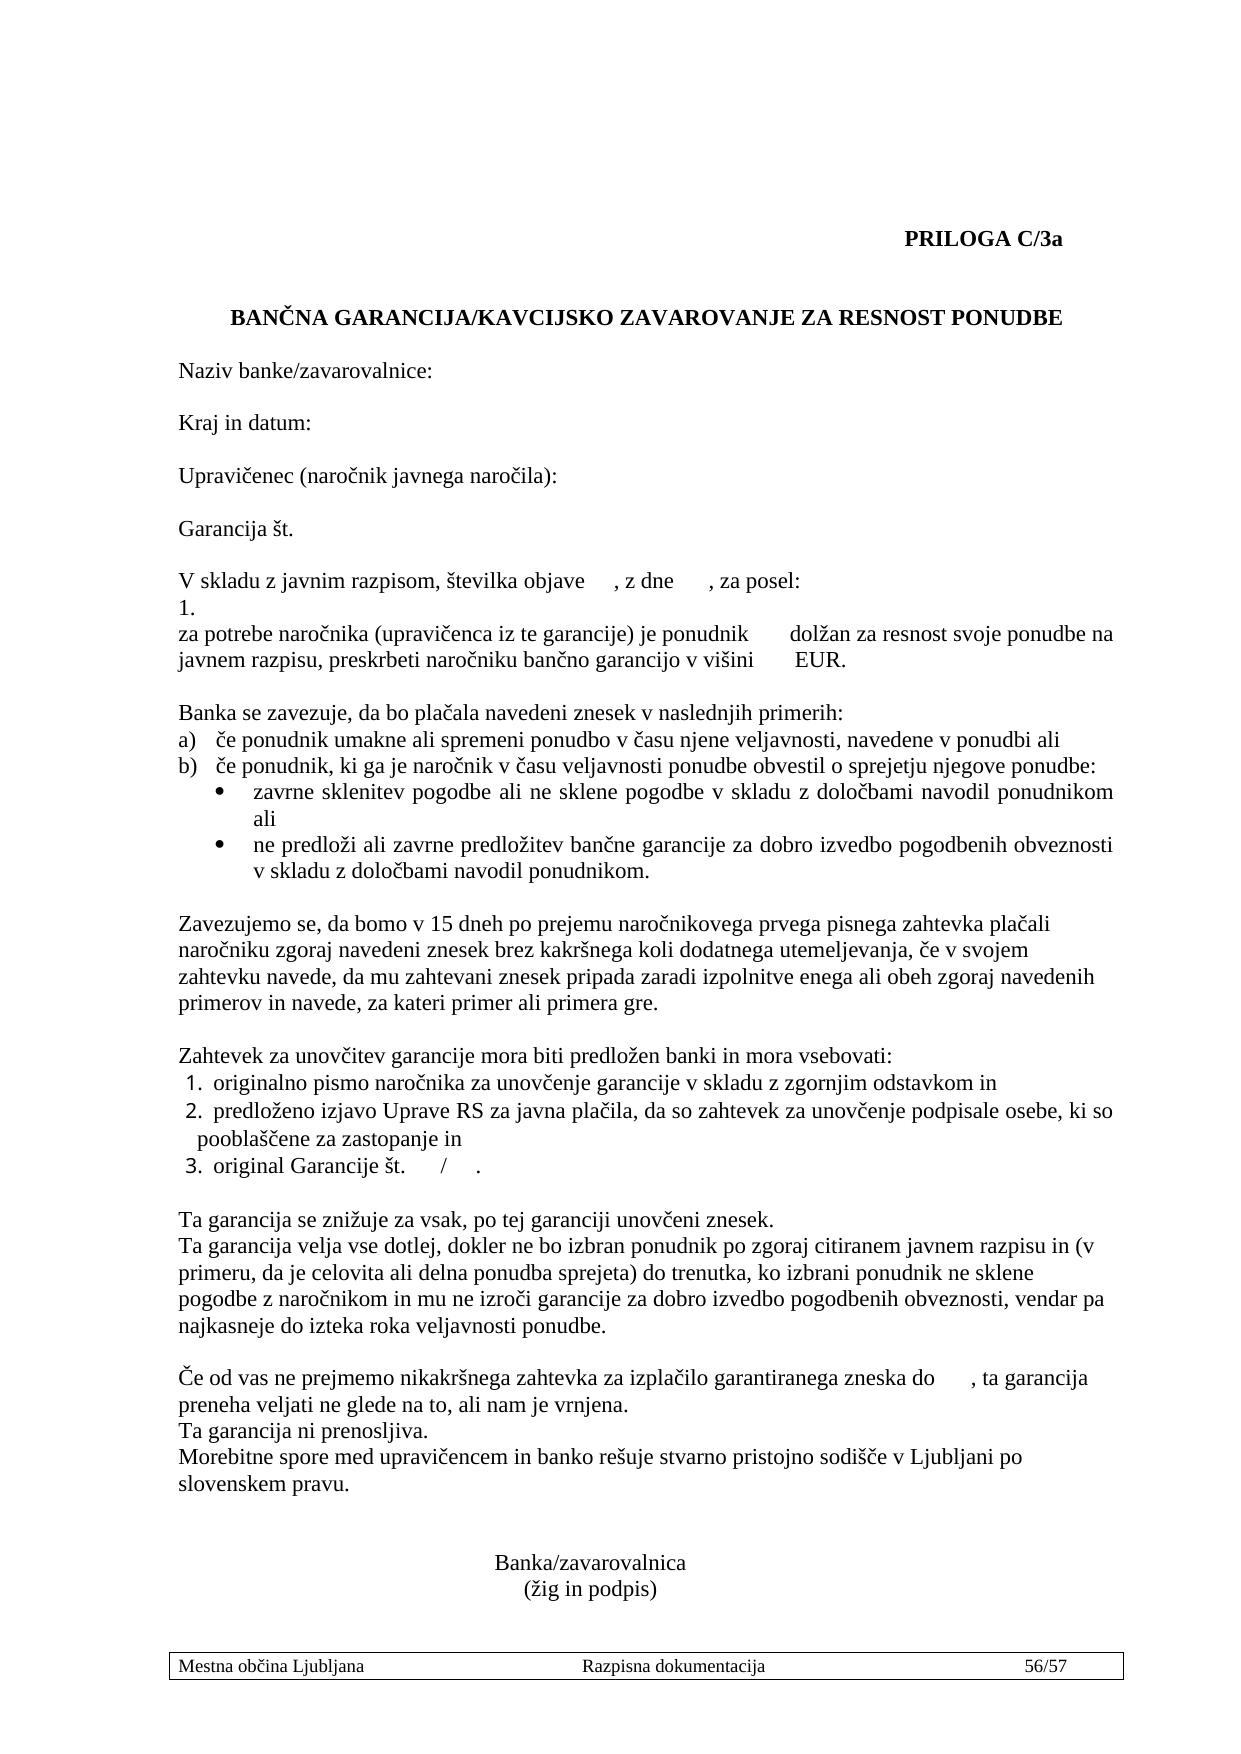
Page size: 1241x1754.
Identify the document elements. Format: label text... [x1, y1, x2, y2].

list če ponudnik, ki ga je naročnik v času veljavnosti ponudbe obvestil o sprejetju njegove ponudbe: [178, 752, 1115, 778]
text Banka se zavezuje, da bo plačala navedeni znesek v naslednjih primerih: [178, 699, 1115, 726]
list original Garancije št. / . [185, 1151, 1115, 1180]
text (žig in podpis) [66, 1575, 1115, 1602]
text Če od vas ne prejmemo nikakršnega zahtevka za izplačilo garantiranega zneska do , ta garancija preneha veljati ne glede na to, ali nam je vrnjena. [178, 1364, 1115, 1417]
list predloženo izjavo Uprave RS za javna plačila, da so zahtevek za unovčenje podpisale osebe, ki so pooblaščene za zastopanje in [185, 1097, 1115, 1151]
text Kraj in datum: [178, 409, 1115, 436]
text Morebitne spore med upravičencem in banko rešuje stvarno pristojno sodišče v Ljubljani po slovenskem pravu. [178, 1443, 1115, 1496]
text Zavezujemo se, da bomo v 15 dneh po prejemu naročnikovega prvega pisnega zahtevka plačali naročniku zgoraj navedeni znesek brez kakršnega koli dodatnega utemeljevanja, če v svojem zahtevku navede, da mu zahtevani znesek pripada zaradi izpolnitve enega ali obeh zgoraj navedenih primerov in navede, za kateri primer ali primera gre. [178, 910, 1115, 1016]
list ne predloži ali zavrne predložitev bančne garancije za dobro izvedbo pogodbenih obveznosti v skladu z določbami navodil ponudnikom. [216, 831, 1115, 884]
text Naziv banke/zavarovalnice: [178, 357, 1115, 383]
text Ta garancija ni prenosljiva. [178, 1417, 1115, 1443]
list če ponudnik umakne ali spremeni ponudbo v času njene veljavnosti, navedene v ponudbi ali [178, 726, 1115, 752]
text PRILOGA C/3a [178, 225, 1115, 251]
text BANČNA GARANCIJA/KAVCIJSKO ZAVAROVANJE ZA RESNOST PONUDBE [178, 304, 1115, 330]
text Ta garancija se znižuje za vsak, po tej garanciji unovčeni znesek. [178, 1206, 1115, 1233]
text Banka/zavarovalnica [66, 1549, 1115, 1575]
list zavrne sklenitev pogodbe ali ne sklene pogodbe v skladu z določbami navodil ponudnikom ali [216, 778, 1115, 831]
text za potrebe naročnika (upravičenca iz te garancije) je ponudnik dolžan za resnost svoje ponudbe na javnem razpisu, preskrbeti naročniku bančno garancijo v višini EUR. [178, 620, 1115, 673]
text Upravičenec (naročnik javnega naročila): [178, 462, 1115, 488]
text Zahtevek za unovčitev garancije mora biti predložen banki in mora vsebovati: [178, 1042, 1115, 1068]
text Garancija št. [178, 515, 1115, 541]
list originalno pismo naročnika za unovčenje garancije v skladu z zgornjim odstavkom in [185, 1068, 1115, 1097]
text V skladu z javnim razpisom, številka objave , z dne , za posel: [178, 567, 1115, 594]
text Ta garancija velja vse dotlej, dokler ne bo izbran ponudnik po zgoraj citiranem javnem razpisu in (v primeru, da je celovita ali delna ponudba sprejeta) do trenutka, ko izbrani ponudnik ne sklene pogodbe z naročnikom in mu ne izroči garancije za dobro izvedbo pogodbenih obveznosti, vendar pa najkasneje do izteka roka veljavnosti ponudbe. [178, 1233, 1115, 1338]
